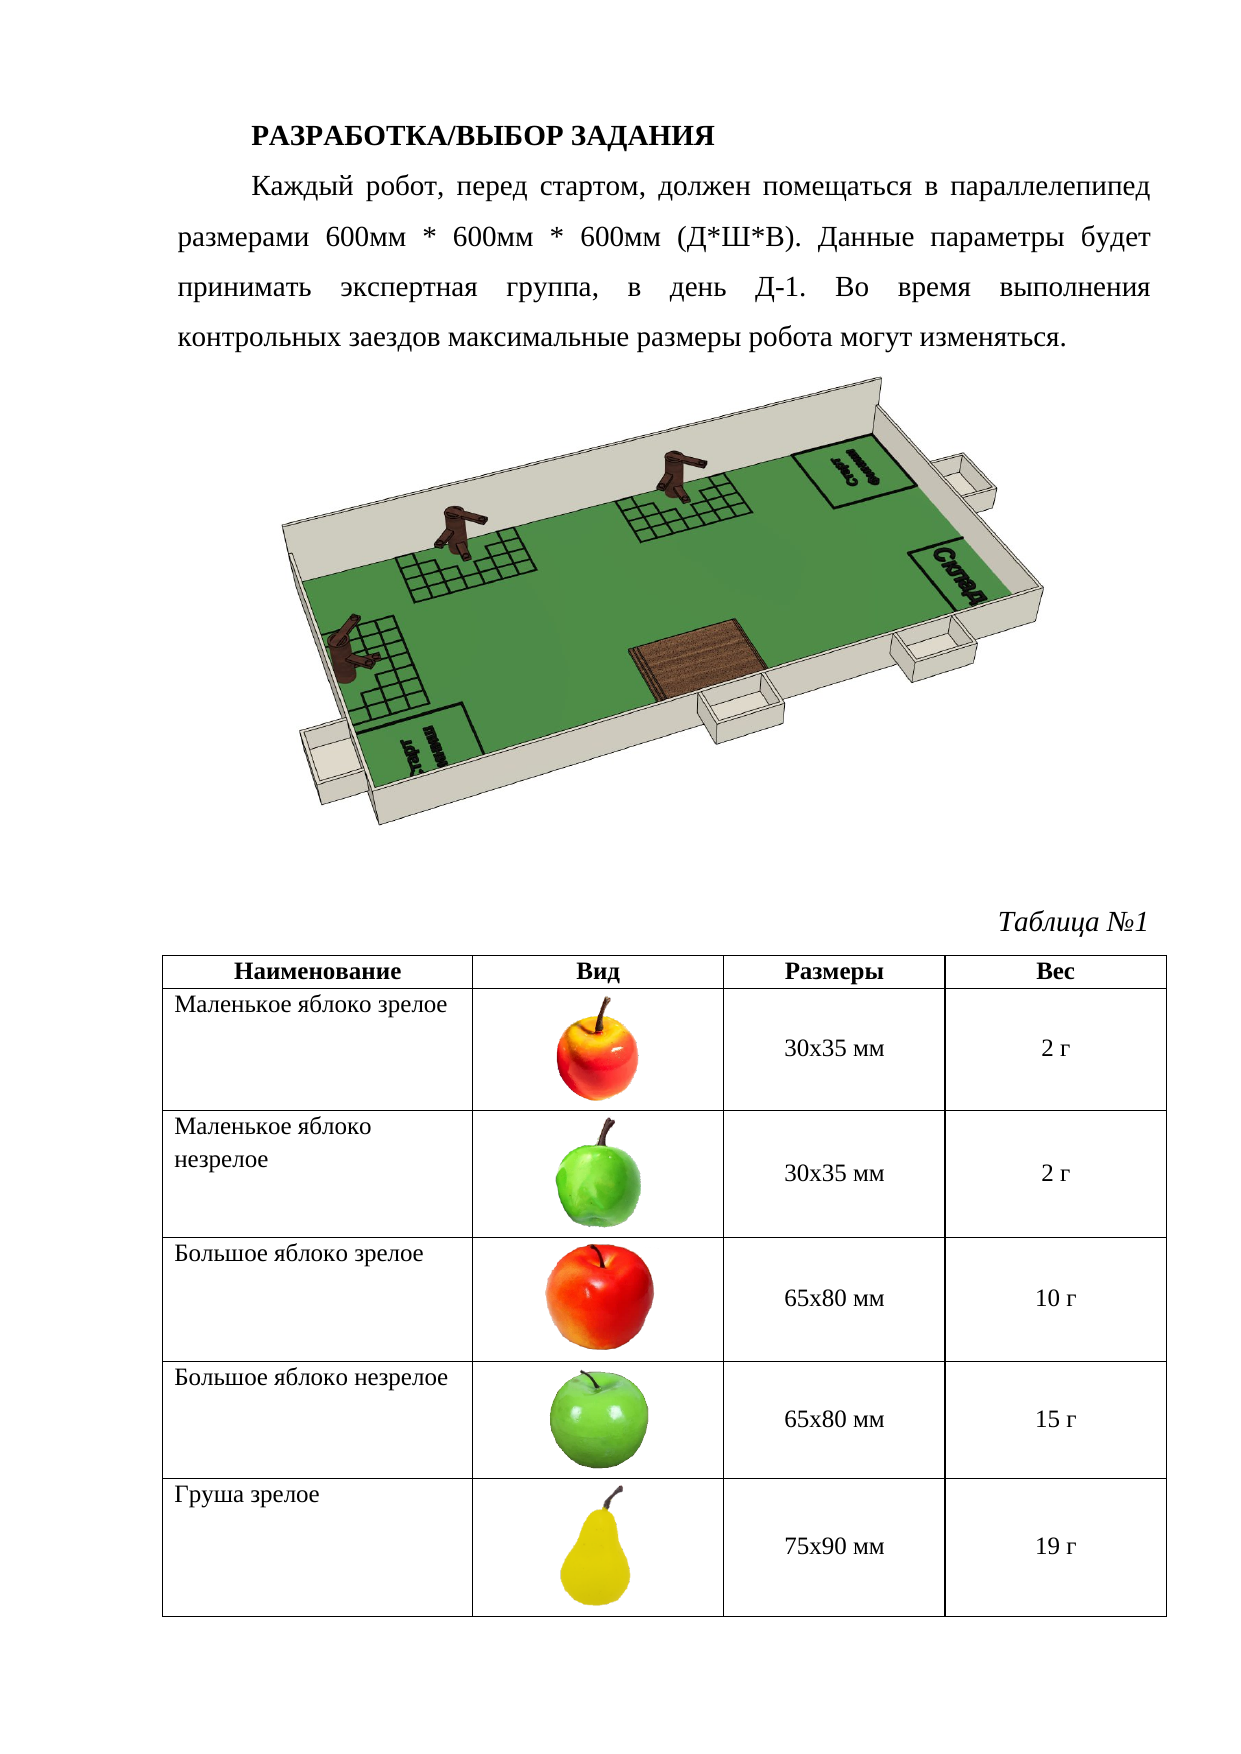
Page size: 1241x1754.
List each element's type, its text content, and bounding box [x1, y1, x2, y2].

text РАЗРАБОТКА/ВЫБОР ЗАДАНИЯ [177, 118, 1152, 152]
table_cell Груша зрелое [163, 1479, 472, 1616]
table_cell 30x35 мм [724, 989, 944, 1110]
picture [543, 989, 653, 1107]
table_cell 15 г [946, 1362, 1166, 1478]
table_cell 65x80 мм [724, 1238, 944, 1361]
table_header Наименование [163, 956, 472, 988]
table_cell 2 г [946, 989, 1166, 1110]
picture [543, 1479, 653, 1613]
table_cell 2 г [946, 1111, 1166, 1237]
table_cell 30x35 мм [724, 1111, 944, 1237]
table_cell 75x90 мм [724, 1479, 944, 1616]
table_cell Маленькое яблоко зрелое [163, 989, 472, 1110]
table_header Вес [946, 956, 1166, 988]
picture [536, 1238, 660, 1358]
picture [273, 369, 1056, 836]
table_cell Маленькое яблоко незрелое [163, 1111, 472, 1237]
table_cell [473, 1362, 723, 1478]
table_cell 19 г [946, 1479, 1166, 1616]
table_cell [473, 1111, 723, 1237]
table_cell [473, 1238, 723, 1361]
table_cell [473, 989, 723, 1110]
table_header Вид [473, 956, 723, 988]
text Таблица №1 [177, 904, 1152, 938]
table_cell Большое яблоко зрелое [163, 1238, 472, 1361]
picture [541, 1362, 655, 1475]
table_header Размеры [724, 956, 944, 988]
table_cell Большое яблоко незрелое [163, 1362, 472, 1478]
table_cell 65x80 мм [724, 1362, 944, 1478]
text Каждый робот, перед стартом, должен помещаться в параллелепипед размерами 600мм * 600мм * 600мм (Д*Ш*В). Данные параметры будет принимать экспертная группа, в день Д-1. Во время выполнения контрольных заездов максимальные размеры робота могут изменяться. [177, 168, 1152, 353]
picture [543, 1111, 653, 1234]
table_cell [473, 1479, 723, 1616]
table_cell 10 г [946, 1238, 1166, 1361]
